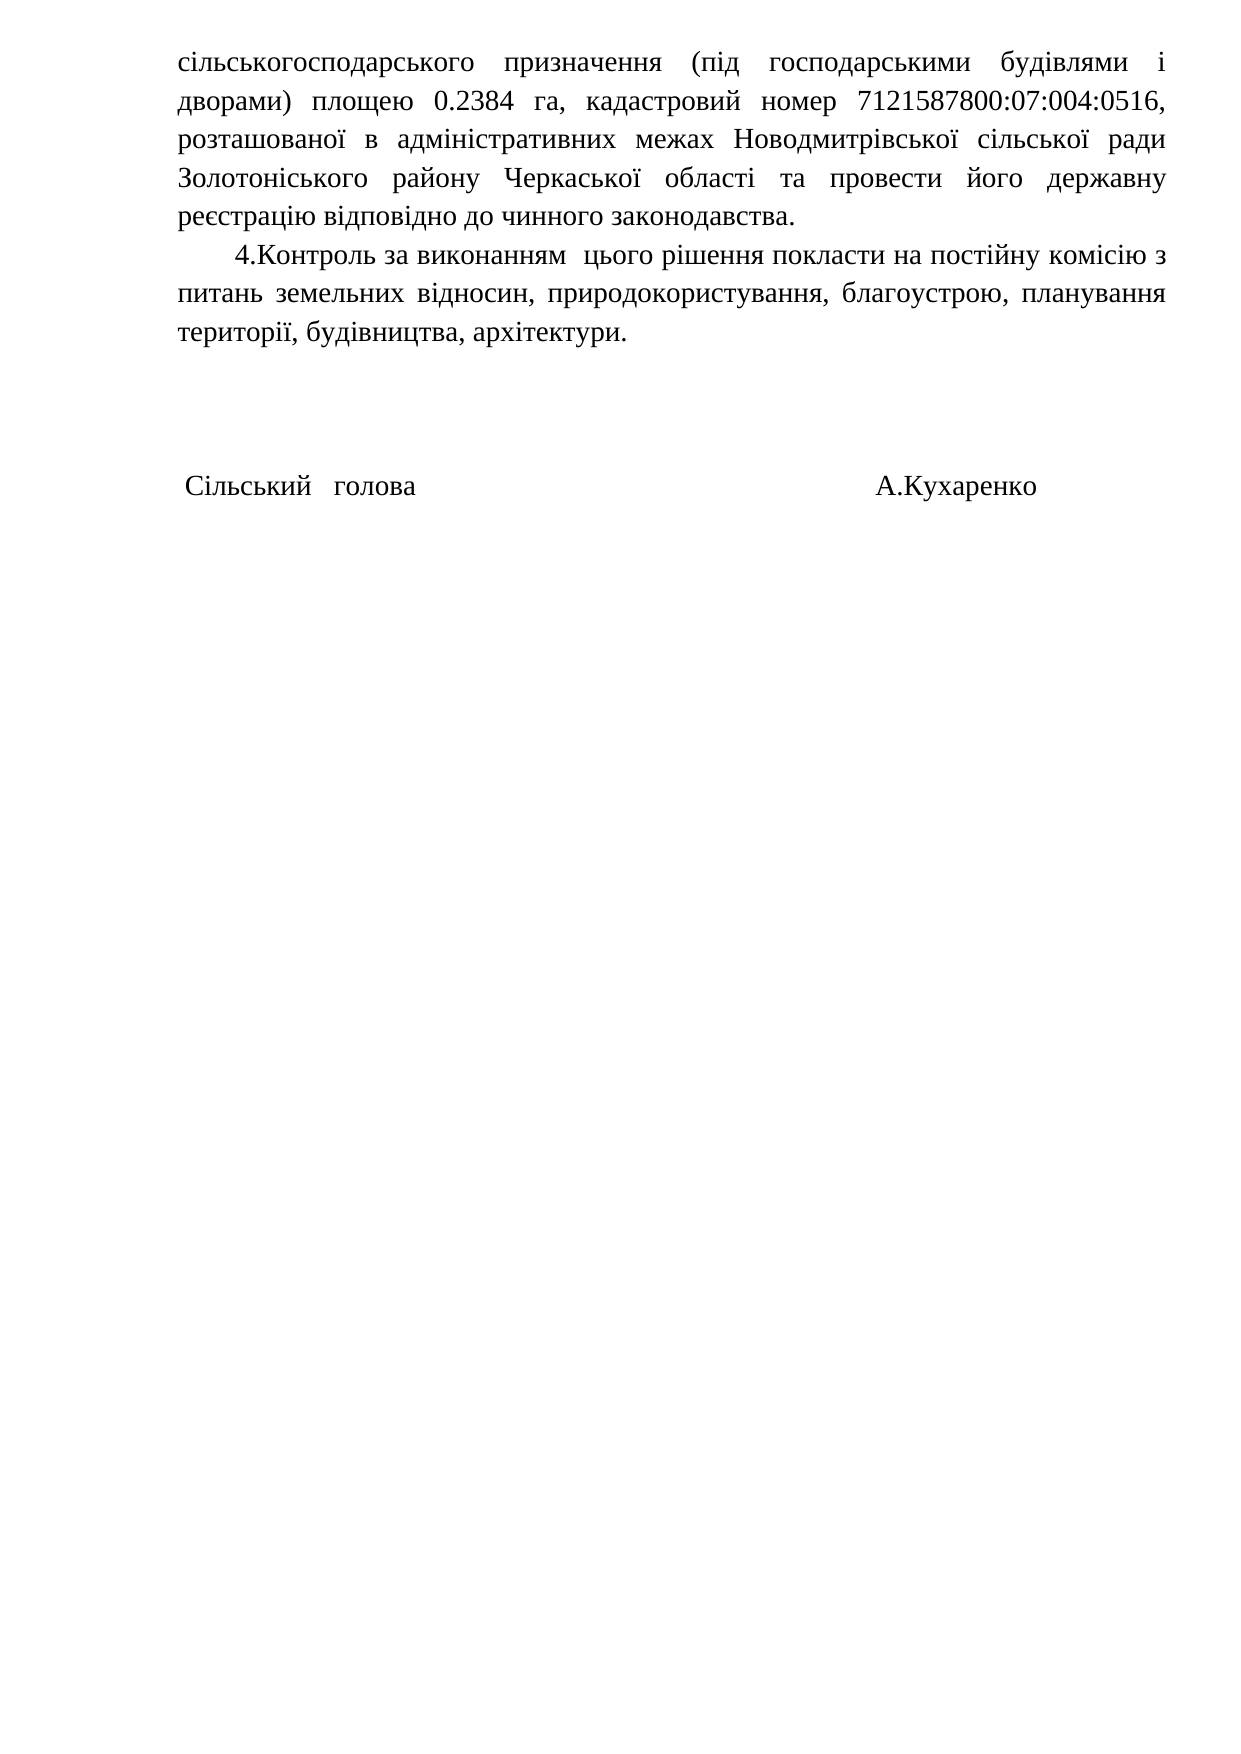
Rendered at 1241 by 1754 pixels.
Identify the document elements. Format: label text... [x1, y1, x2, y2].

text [177, 44, 1167, 232]
text Сільський голова А.Кухаренко [177, 468, 1152, 502]
text 4.Контроль за виконанням цього рішення покласти на постійну комісію з питань земельних відносин, природокористування, благоустрою, планування території, будівництва, архітектури. [177, 237, 1167, 348]
